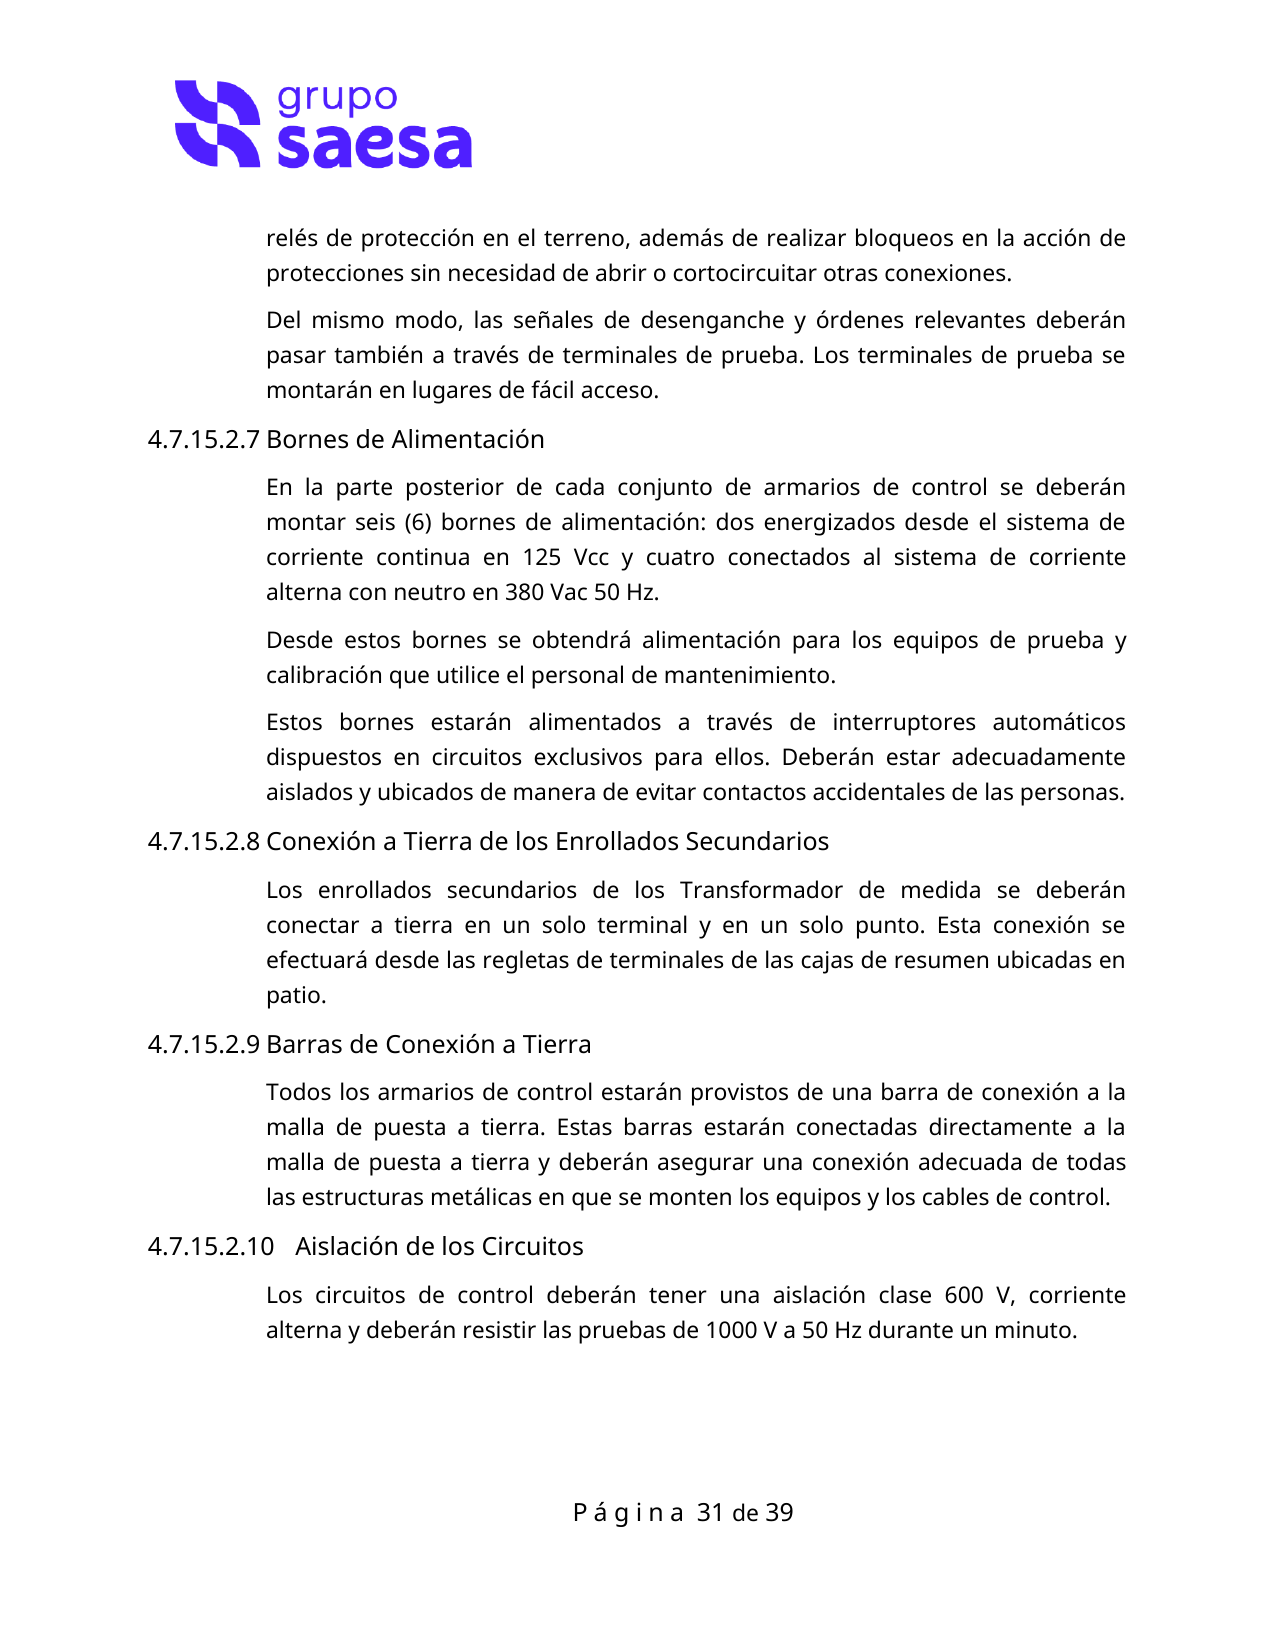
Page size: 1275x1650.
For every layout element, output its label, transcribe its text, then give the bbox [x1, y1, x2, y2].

text Los circuitos de control deberán tener una aislación clase 600 V, corriente alterna y deberán resistir las pruebas de 1000 V a 50 Hz durante un minuto. [266, 1278, 1127, 1345]
text Todos los armarios de control estarán provistos de una barra de conexión a la malla de puesta a tierra. Estas barras estarán conectadas directamente a la malla de puesta a tierra y deberán asegurar una conexión adecuada de todas las estructuras metálicas en que se monten los equipos y los cables de control. [266, 1076, 1127, 1212]
text Estos bornes estarán alimentados a través de interruptores automáticos dispuestos en circuitos exclusivos para ellos. Deberán estar adecuadamente aislados y ubicados de manera de evitar contactos accidentales de las personas. [266, 706, 1127, 808]
text Del mismo modo, las señales de desenganche y órdenes relevantes deberán pasar también a través de terminales de prueba. Los terminales de prueba se montarán en lugares de fácil acceso. [266, 304, 1127, 405]
subtitle Aislación de los Circuitos [148, 1229, 1127, 1263]
text Desde estos bornes se obtendrá alimentación para los equipos de prueba y calibración que utilice el personal de mantenimiento. [266, 624, 1127, 690]
text En la parte posterior de cada conjunto de armarios de control se deberán montar seis (6) bornes de alimentación: dos energizados desde el sistema de corriente continua en 125 Vcc y cuatro conectados al sistema de corriente alterna con neutro en 380 Vac 50 Hz. [266, 471, 1127, 608]
subtitle Bornes de Alimentación [148, 421, 1127, 456]
subtitle Barras de Conexión a Tierra [148, 1026, 1127, 1060]
subtitle Conexión a Tierra de los Enrollados Secundarios [148, 824, 1127, 858]
text Los enrollados secundarios de los Transformador de medida se deberán conectar a tierra en un solo terminal y en un solo punto. Esta conexión se efectuará desde las regletas de terminales de las cajas de resumen ubicadas en patio. [266, 874, 1127, 1010]
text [266, 221, 1127, 288]
